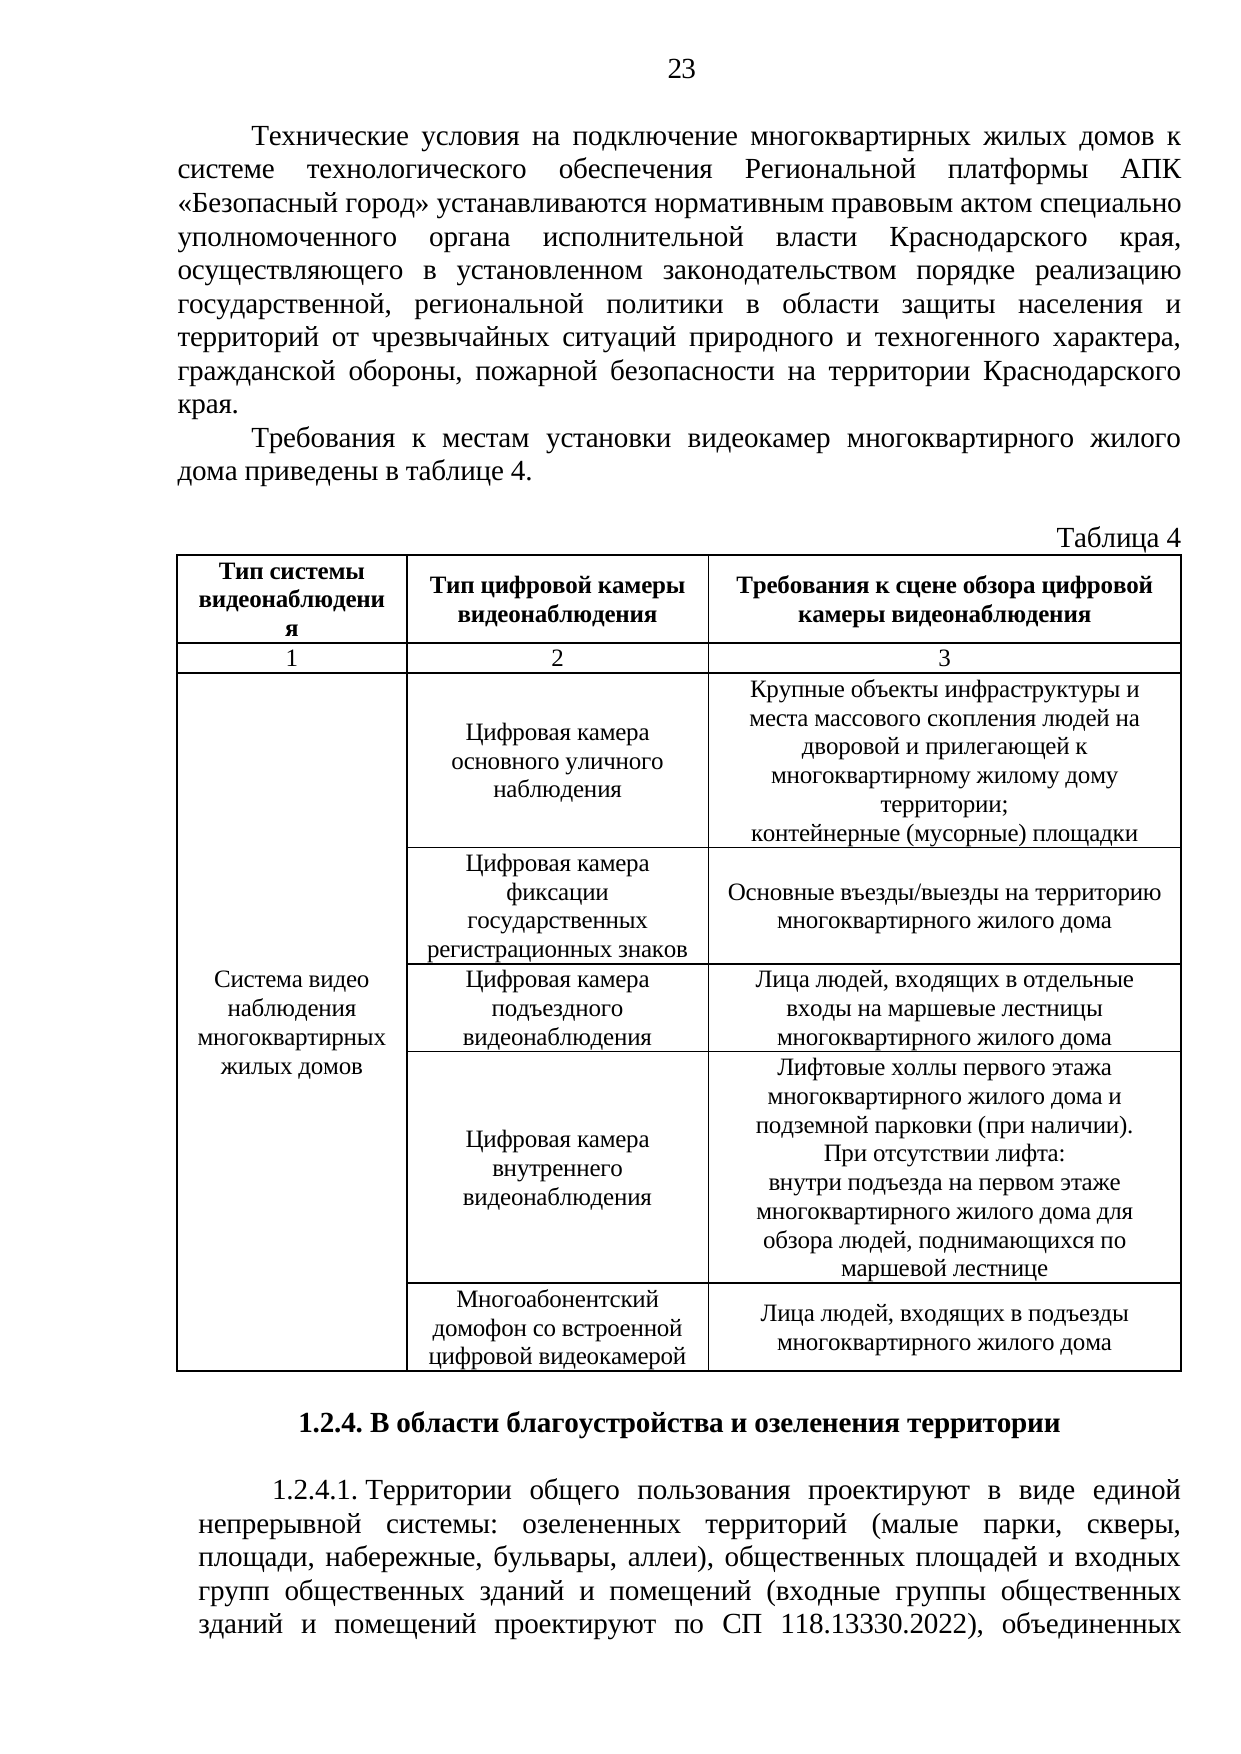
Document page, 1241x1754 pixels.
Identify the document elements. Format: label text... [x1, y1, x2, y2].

table_cell Цифровая камера основного уличного наблюдения [408, 674, 708, 846]
text Требования к местам установки видеокамер многоквартирного жилого дома приведены в таблице 4. [177, 420, 1181, 487]
table_cell Лифтовые холлы первого этажа многоквартирного жилого дома и подземной парковки (при наличии). При отсутствии лифта: внутри подъезда на первом этаже многоквартирного жилого дома для обзора людей, поднимающихся по маршевой лестнице [709, 1052, 1180, 1282]
text 1.2.4. В области благоустройства и озеленения территории [177, 1405, 1181, 1439]
table_cell Система видео наблюдения многоквартирных жилых домов [178, 674, 406, 1370]
table_header Требования к сцене обзора цифровой камеры видеонаблюдения [709, 556, 1180, 642]
table_cell Цифровая камера внутреннего видеонаблюдения [408, 1052, 708, 1282]
table_header Тип системы видеонаблюдения [178, 556, 406, 642]
table_cell Крупные объекты инфраструктуры и места массового скопления людей на дворовой и прилегающей к многоквартирному жилому дому территории; контейнерные (мусорные) площадки [709, 674, 1180, 846]
table_cell Основные въезды/выезды на территорию многоквартирного жилого дома [709, 848, 1180, 963]
table_cell Лица людей, входящих в подъезды многоквартирного жилого дома [709, 1284, 1180, 1370]
text Технические условия на подключение многоквартирных жилых домов к системе технологического обеспечения Региональной платформы АПК «Безопасный город» устанавливаются нормативным правовым актом специально уполномоченного органа исполнительной власти Краснодарского края, осуществляющего в установленном законодательством порядке реализацию государственной, региональной политики в области защиты населения и территорий от чрезвычайных ситуаций природного и техногенного характера, гражданской обороны, пожарной безопасности на территории Краснодарского края. [177, 118, 1181, 420]
table_cell 1 [178, 644, 406, 672]
table_cell 2 [408, 644, 708, 672]
table_cell Цифровая камера фиксации государственных регистрационных знаков [408, 848, 708, 963]
table_header Тип цифровой камеры видеонаблюдения [408, 556, 708, 642]
table_cell Многоабонентский домофон со встроенной цифровой видеокамерой [408, 1284, 708, 1370]
text Таблица 4 [198, 521, 1181, 554]
table_cell 3 [709, 644, 1180, 672]
table_cell Лица людей, входящих в отдельные входы на маршевые лестницы многоквартирного жилого дома [709, 965, 1180, 1051]
table_cell Цифровая камера подъездного видеонаблюдения [408, 965, 708, 1051]
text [198, 1472, 1181, 1640]
